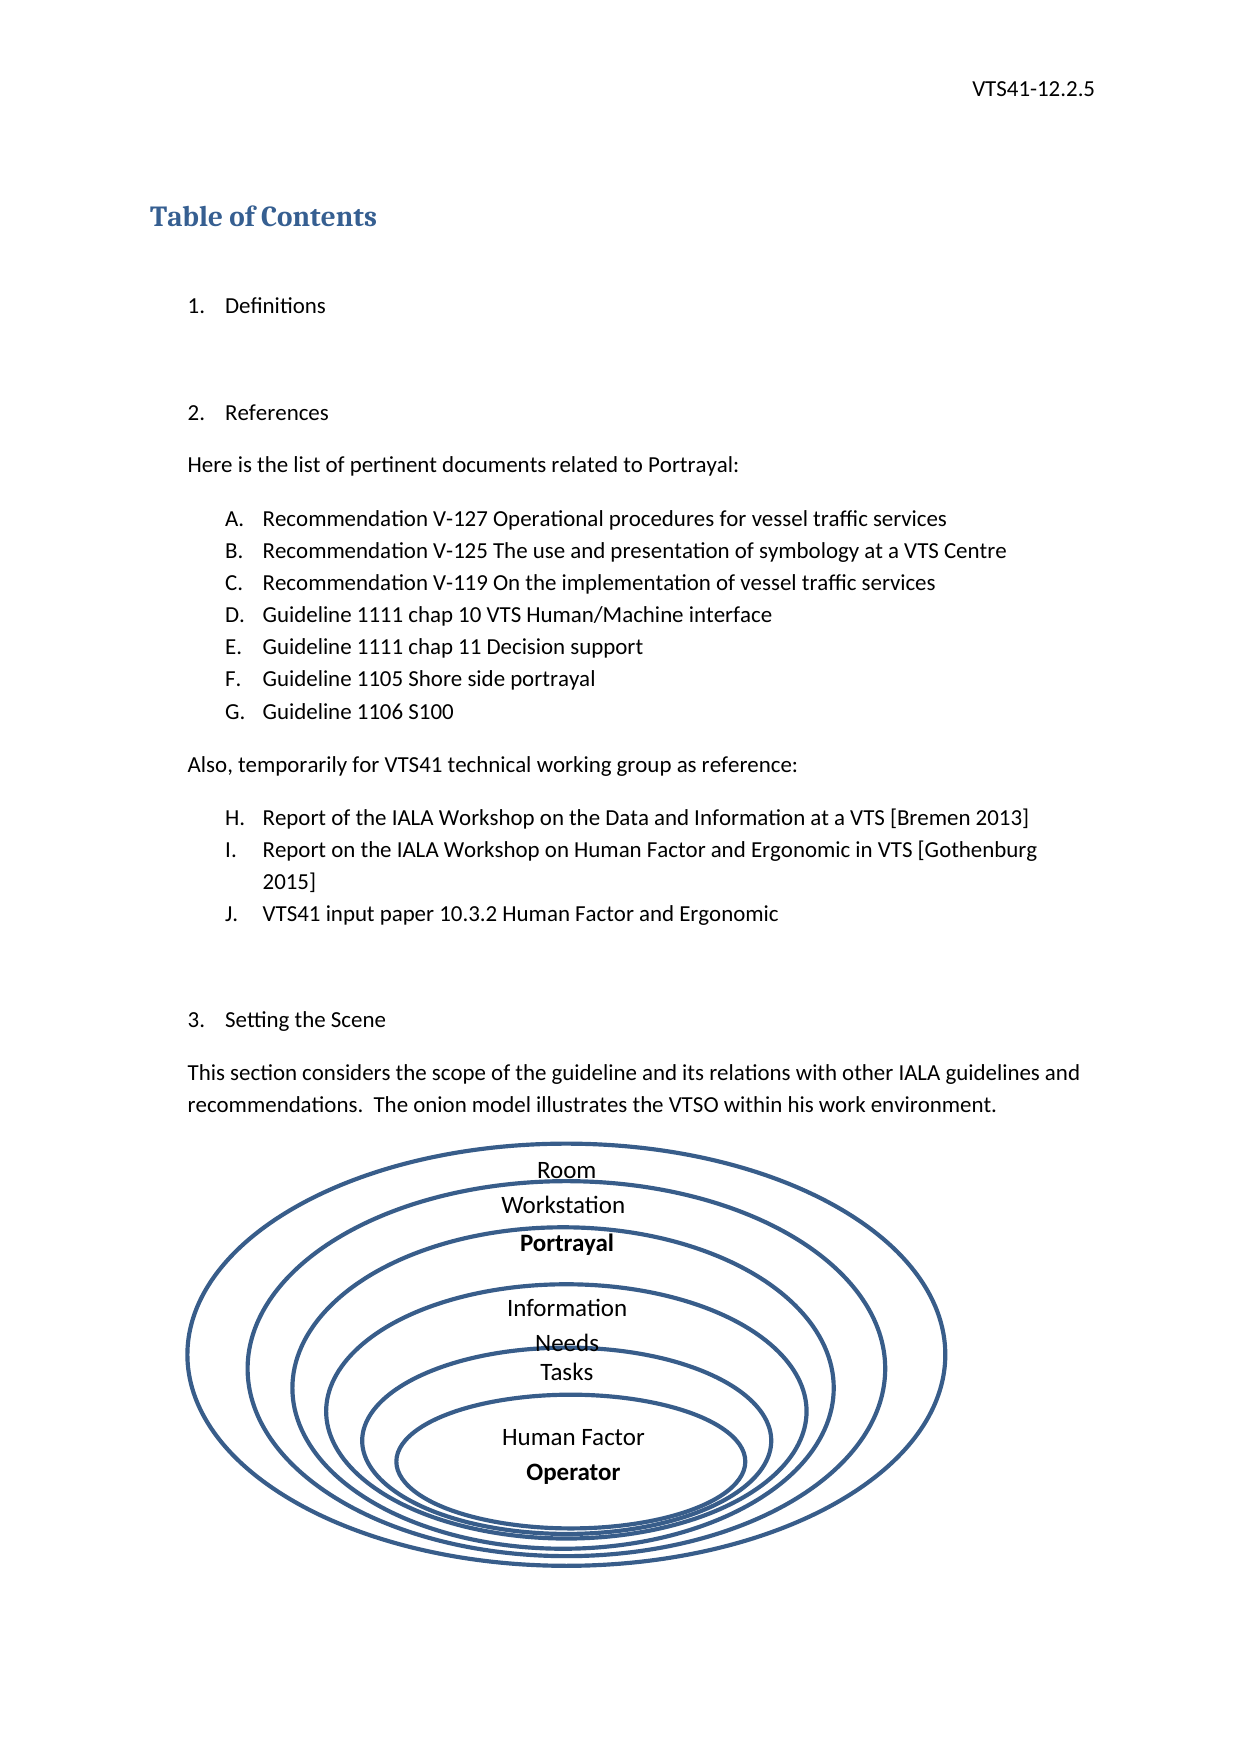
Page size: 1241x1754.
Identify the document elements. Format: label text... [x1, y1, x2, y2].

list Guideline 1106 S100 [225, 697, 1090, 725]
list Recommendation V-125 The use and presentation of symbology at a VTS Centre [225, 536, 1090, 564]
list Recommendation V-127 Operational procedures for vessel traffic services [225, 504, 1090, 532]
list Report of the IALA Workshop on the Data and Information at a VTS [Bremen 2013] [225, 803, 1090, 831]
text This section considers the scope of the guideline and its relations with other IALA guidelines and recommendations. The onion model illustrates the VTSO within his work environment. [187, 1058, 1090, 1119]
list Guideline 1111 chap 10 VTS Human/Machine interface [225, 600, 1090, 628]
list Guideline 1105 Shore side portrayal [225, 664, 1090, 693]
list VTS41 input paper 10.3.2 Human Factor and Ergonomic [225, 899, 1090, 927]
text Also, temporarily for VTS41 technical working group as reference: [187, 750, 1090, 778]
text Here is the list of pertinent documents related to Portrayal: [187, 451, 1090, 479]
list Definitions [187, 292, 1090, 319]
list Report on the IALA Workshop on Human Factor and Ergonomic in VTS [Gothenburg 2015] [225, 835, 1090, 895]
list Guideline 1111 chap 11 Decision support [225, 632, 1090, 660]
list References [187, 398, 1090, 426]
subtitle Table of Contents [150, 200, 1090, 233]
list Recommendation V-119 On the implementation of vessel traffic services [225, 568, 1090, 596]
list Setting the Scene [187, 1005, 1090, 1033]
